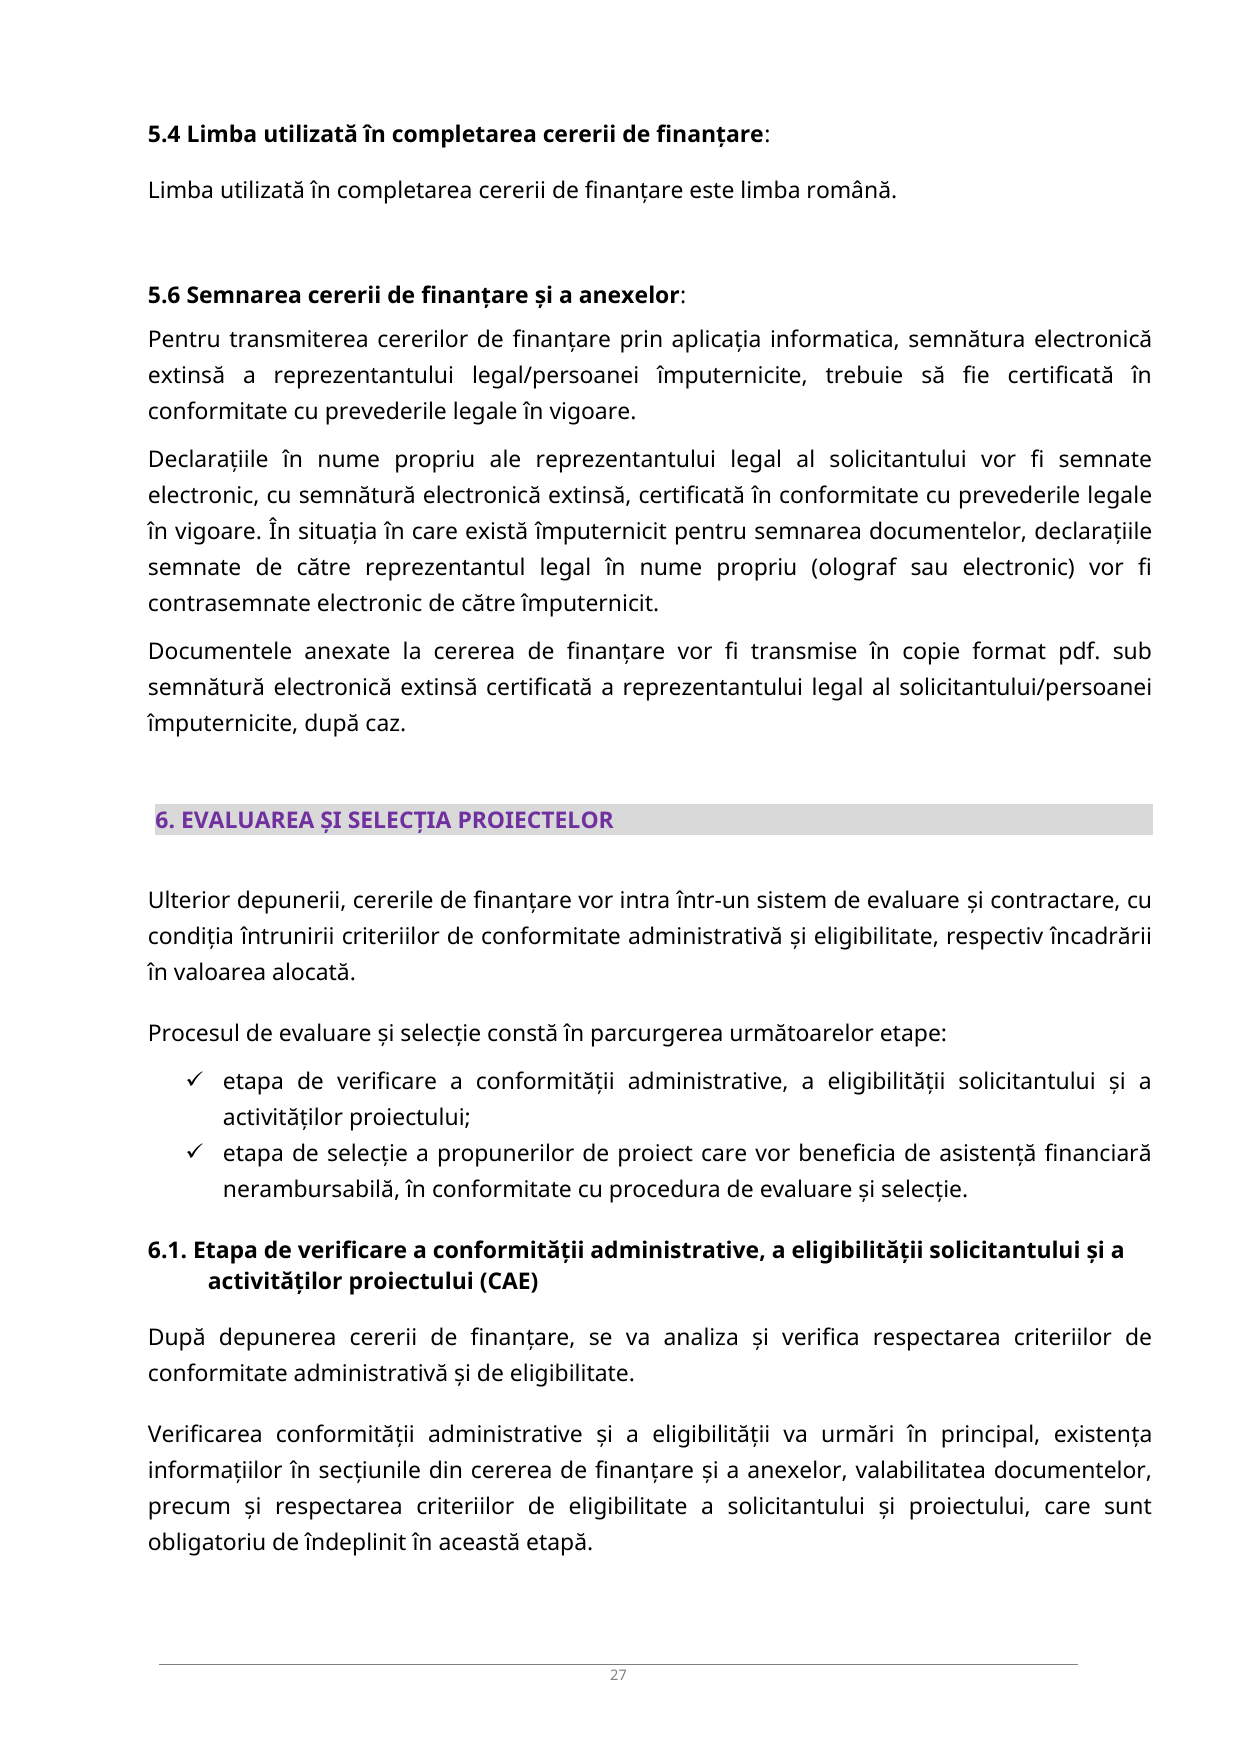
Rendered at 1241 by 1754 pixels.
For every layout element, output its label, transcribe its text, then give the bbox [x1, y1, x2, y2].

text Verificarea conformităţii administrative şi a eligibilităţii va urmări în principal, existenţa informațiilor în secţiunile din cererea de finanţare şi a anexelor, valabilitatea documentelor, precum și respectarea criteriilor de eligibilitate a solicitantului și proiectului, care sunt obligatoriu de îndeplinit în această etapă. [148, 1418, 1153, 1557]
text Procesul de evaluare și selecție constă în parcurgerea următoarelor etape: [148, 1017, 1153, 1048]
text Pentru transmiterea cererilor de finanțare prin aplicația informatica, semnătura electronică extinsă a reprezentantului legal/persoanei împuternicite, trebuie să fie certificată în conformitate cu prevederile legale în vigoare. [148, 323, 1153, 426]
text Documentele anexate la cererea de finanțare vor fi transmise în copie format pdf. sub semnătură electronică extinsă certificată a reprezentantului legal al solicitantului/persoanei împuternicite, după caz. [148, 635, 1153, 738]
list etapa de verificare a conformității administrative, a eligibilității solicitantului și a activităților proiectului; [185, 1065, 1153, 1132]
subtitle 6. EVALUAREA ȘI SELECȚIA PROIECTELOR [155, 804, 1153, 835]
subtitle Limba utilizată în completarea cererii de finanțare este limba română. [148, 174, 1153, 206]
subtitle 5.4 Limba utilizată în completarea cererii de finanțare: [148, 118, 1153, 149]
text După depunerea cererii de finanţare, se va analiza și verifica respectarea criteriilor de conformitate administrativă și de eligibilitate. [148, 1321, 1153, 1388]
subtitle 5.6 Semnarea cererii de finanțare și a anexelor: [148, 279, 1153, 310]
text Declaraţiile în nume propriu ale reprezentantului legal al solicitantului vor fi semnate electronic, cu semnătură electronică extinsă, certificată în conformitate cu prevederile legale în vigoare. În situația în care există împuternicit pentru semnarea documentelor, declarațiile semnate de către reprezentantul legal în nume propriu (olograf sau electronic) vor fi contrasemnate electronic de către împuternicit. [148, 443, 1153, 618]
text Ulterior depunerii, cererile de finanțare vor intra într-un sistem de evaluare şi contractare, cu condiţia întrunirii criteriilor de conformitate administrativă și eligibilitate, respectiv încadrării în valoarea alocată. [148, 884, 1153, 987]
list etapa de selecție a propunerilor de proiect care vor beneficia de asistență financiară nerambursabilă, în conformitate cu procedura de evaluare și selecție. [185, 1137, 1153, 1204]
subtitle 6.1. Etapa de verificare a conformității administrative, a eligibilității solicitantului și a activităților proiectului (CAE) [148, 1234, 1153, 1296]
